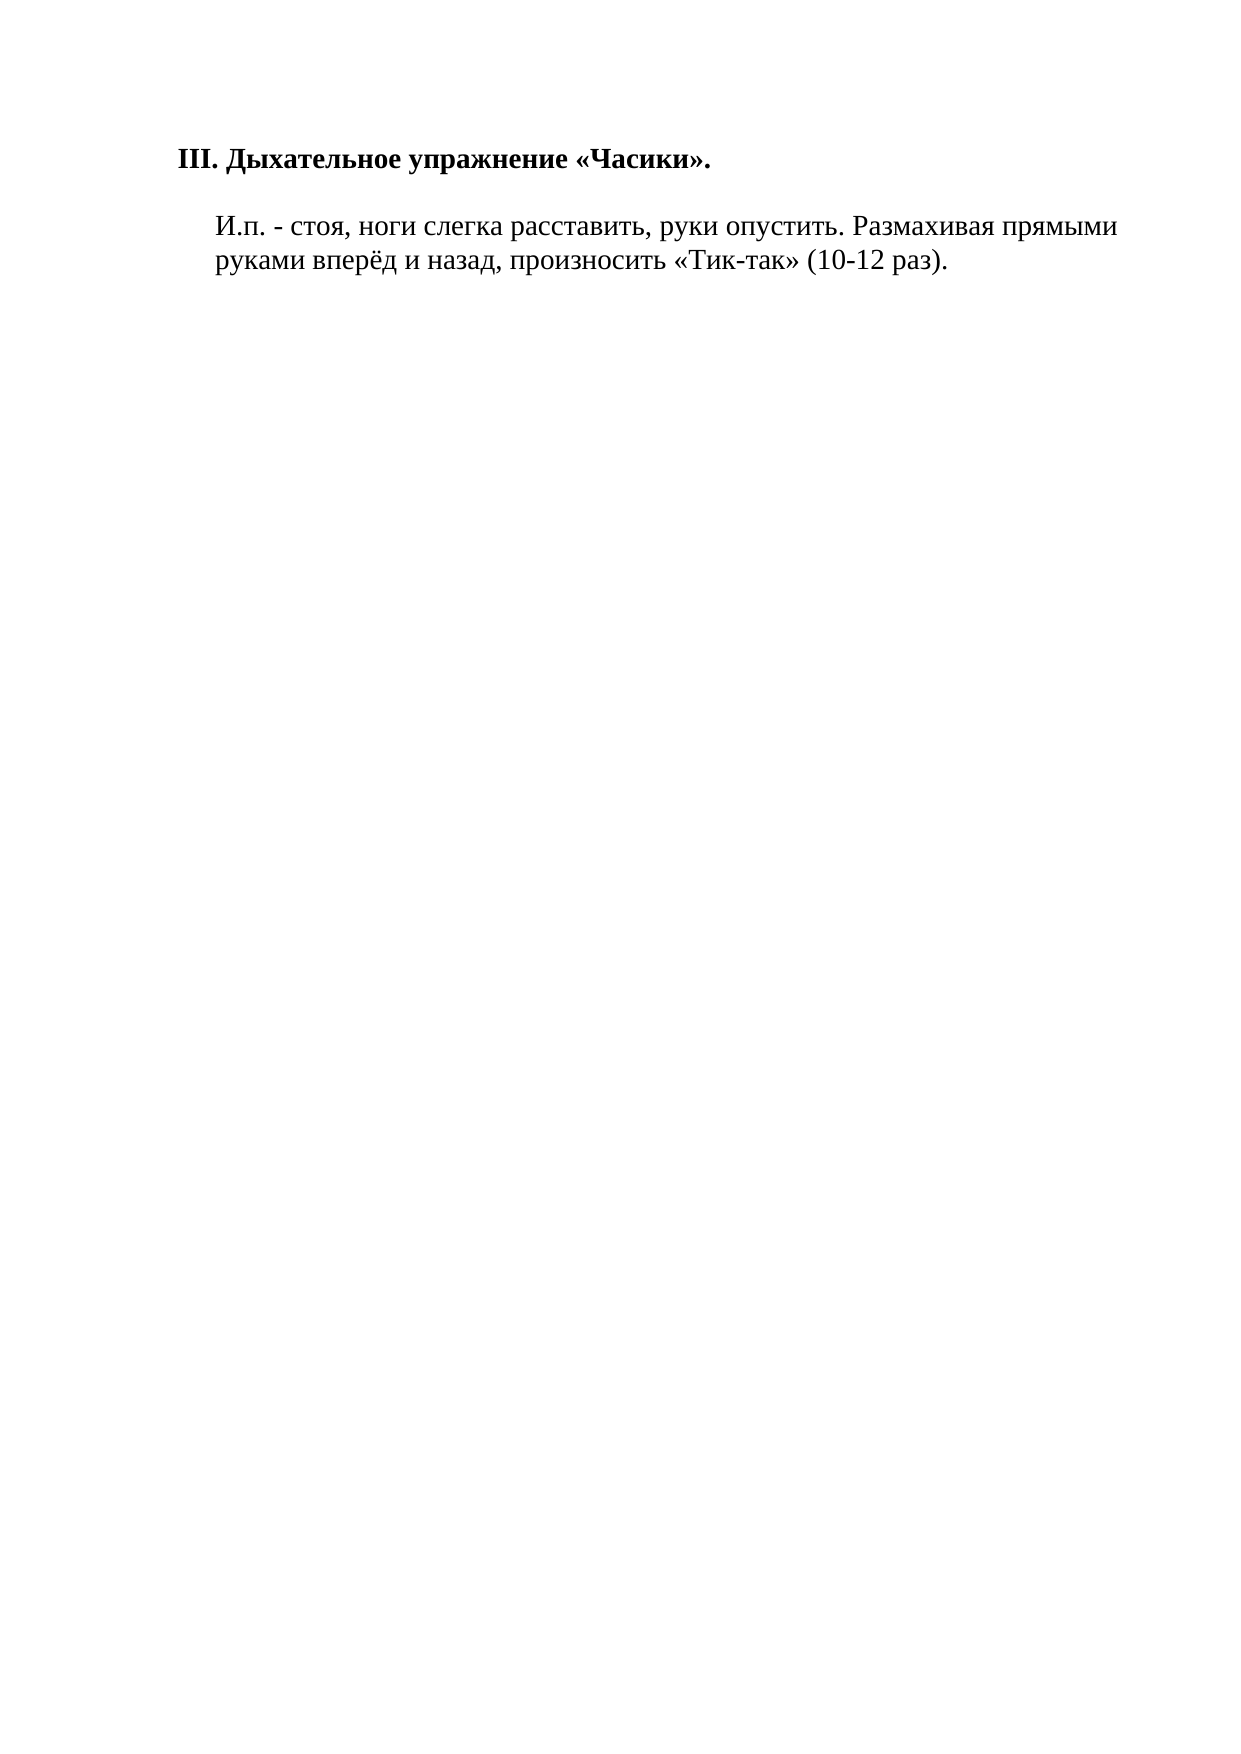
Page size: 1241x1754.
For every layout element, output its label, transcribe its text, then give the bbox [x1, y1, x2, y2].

text И.п. - стоя, ноги слегка расставить, руки опустить. Размахивая прямыми руками вперёд и назад, произносить «Тик-так» (10-12 раз). [215, 208, 1152, 276]
text III. Дыхательное упражнение «Часики». [177, 141, 1152, 175]
